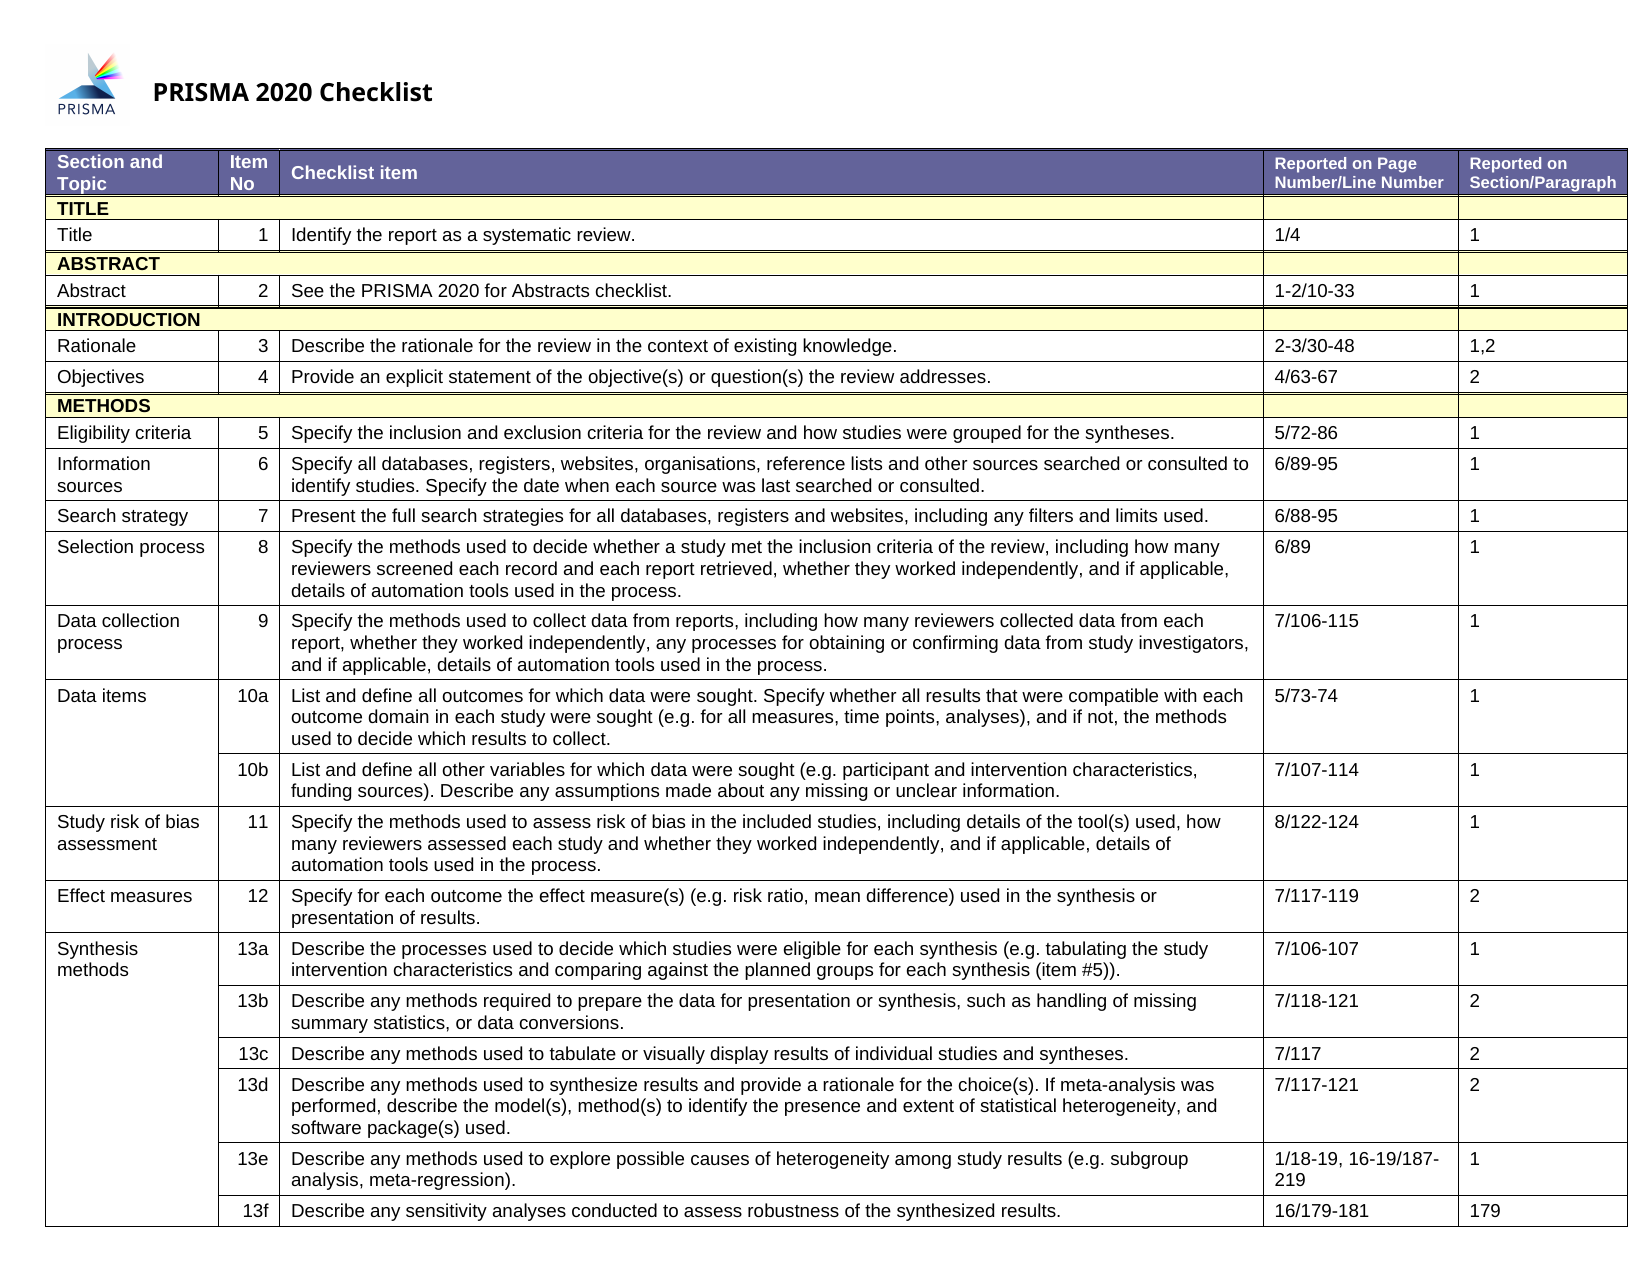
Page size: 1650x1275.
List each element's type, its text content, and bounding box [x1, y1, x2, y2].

table_cell Specify for each outcome the effect measure(s) (e.g. risk ratio, mean difference) used in the synthesis or presentation of results. [280, 881, 1263, 932]
table_cell 2-3/30-48 [1264, 331, 1458, 361]
table_cell 179 [1459, 1196, 1627, 1226]
table_cell TITLE [46, 197, 1263, 219]
table_header Section and Topic [46, 151, 218, 194]
table_cell Specify the methods used to collect data from reports, including how many reviewers collected data from each report, whether they worked independently, any processes for obtaining or confirming data from study investigators, and if applicable, details of automation tools used in the process. [280, 606, 1263, 679]
table_cell [1459, 309, 1627, 330]
table_cell 11 [219, 807, 279, 880]
table_cell 13a [219, 933, 279, 985]
table_cell 1 [1459, 680, 1627, 753]
table_cell Information sources [46, 449, 218, 500]
table_cell Data collection process [46, 606, 218, 679]
table_cell Effect measures [46, 881, 218, 932]
table_cell 10a [219, 680, 279, 753]
table_cell 1 [1459, 606, 1627, 679]
table_cell 5/73-74 [1264, 680, 1458, 753]
table_cell 13f [219, 1196, 279, 1226]
table_cell 13e [219, 1143, 279, 1195]
table_cell [1264, 395, 1458, 417]
table_cell Specify the methods used to decide whether a study met the inclusion criteria of the review, including how many reviewers screened each record and each report retrieved, whether they worked independently, and if applicable, details of automation tools used in the process. [280, 532, 1263, 605]
table_cell 1 [1459, 418, 1627, 448]
table_cell 2 [1459, 881, 1627, 932]
table_cell Describe any methods used to tabulate or visually display results of individual studies and syntheses. [280, 1038, 1263, 1068]
table_cell List and define all other variables for which data were sought (e.g. participant and intervention characteristics, funding sources). Describe any assumptions made about any missing or unclear information. [280, 754, 1263, 806]
table_cell 7/117-119 [1264, 881, 1458, 932]
table_cell [1264, 309, 1458, 330]
table_cell [1459, 395, 1627, 417]
table_cell Present the full search strategies for all databases, registers and websites, including any filters and limits used. [280, 501, 1263, 531]
table_cell 1 [1459, 501, 1627, 531]
table_cell 1 [1459, 807, 1627, 880]
table_cell 7/118-121 [1264, 986, 1458, 1037]
table_cell 13b [219, 986, 279, 1037]
table_cell Selection process [46, 532, 218, 605]
table_cell 12 [219, 881, 279, 932]
table_cell Specify the methods used to assess risk of bias in the included studies, including details of the tool(s) used, how many reviewers assessed each study and whether they worked independently, and if applicable, details of automation tools used in the process. [280, 807, 1263, 880]
table_cell 1/4 [1264, 220, 1458, 250]
table_cell 2 [1459, 986, 1627, 1037]
table_cell [1459, 253, 1627, 274]
table_cell See the PRISMA 2020 for Abstracts checklist. [280, 276, 1263, 305]
table_cell Describe any methods required to prepare the data for presentation or synthesis, such as handling of missing summary statistics, or data conversions. [280, 986, 1263, 1037]
table_cell Specify the inclusion and exclusion criteria for the review and how studies were grouped for the syntheses. [280, 418, 1263, 448]
table_cell 2 [1459, 1038, 1627, 1068]
table_cell 13c [219, 1038, 279, 1068]
table_cell 1 [1459, 220, 1627, 250]
table_cell Synthesis methods [46, 933, 218, 1226]
table_cell 7/107-114 [1264, 754, 1458, 806]
table_cell Study risk of bias assessment [46, 807, 218, 880]
table_cell 1 [1459, 532, 1627, 605]
table_cell Describe any sensitivity analyses conducted to assess robustness of the synthesized results. [280, 1196, 1263, 1226]
table_cell 4 [219, 362, 279, 392]
table_cell Data items [46, 680, 218, 806]
table_cell 5/72-86 [1264, 418, 1458, 448]
table_cell List and define all outcomes for which data were sought. Specify whether all results that were compatible with each outcome domain in each study were sought (e.g. for all measures, time points, analyses), and if not, the methods used to decide which results to collect. [280, 680, 1263, 753]
table_cell Title [46, 220, 218, 250]
table_header Reported on Page Number/Line Number [1264, 151, 1458, 194]
table_cell 6 [219, 449, 279, 500]
table_cell 6/89 [1264, 532, 1458, 605]
table_cell 7/117 [1264, 1038, 1458, 1068]
table_header Reported on Section/Paragraph [1459, 151, 1627, 194]
table_cell 6/89-95 [1264, 449, 1458, 500]
table_cell Describe any methods used to explore possible causes of heterogeneity among study results (e.g. subgroup analysis, meta-regression). [280, 1143, 1263, 1195]
table_cell 1 [1459, 933, 1627, 985]
table_cell ABSTRACT [46, 253, 1263, 274]
table_cell Search strategy [46, 501, 218, 531]
table_cell Rationale [46, 331, 218, 361]
table_cell 7/106-115 [1264, 606, 1458, 679]
table_cell Specify all databases, registers, websites, organisations, reference lists and other sources searched or consulted to identify studies. Specify the date when each source was last searched or consulted. [280, 449, 1263, 500]
table_cell 7/117-121 [1264, 1069, 1458, 1142]
table_cell Describe the processes used to decide which studies were eligible for each synthesis (e.g. tabulating the study intervention characteristics and comparing against the planned groups for each synthesis (item #5)). [280, 933, 1263, 985]
table_cell 2 [219, 276, 279, 305]
table_cell 5 [219, 418, 279, 448]
table_cell 1 [1459, 276, 1627, 305]
table_cell Describe the rationale for the review in the context of existing knowledge. [280, 331, 1263, 361]
table_cell [1264, 253, 1458, 274]
table_cell [1264, 197, 1458, 219]
table_cell 8/122-124 [1264, 807, 1458, 880]
table_cell 10b [219, 754, 279, 806]
table_cell 9 [219, 606, 279, 679]
table_cell 1,2 [1459, 331, 1627, 361]
table_cell Objectives [46, 362, 218, 392]
table_cell Abstract [46, 276, 218, 305]
table_cell METHODS [46, 395, 1263, 417]
table_cell 2 [1459, 1069, 1627, 1142]
table_cell 2 [1459, 362, 1627, 392]
table_cell Provide an explicit statement of the objective(s) or question(s) the review addresses. [280, 362, 1263, 392]
table_cell Identify the report as a systematic review. [280, 220, 1263, 250]
table_cell 1 [1459, 754, 1627, 806]
table_cell 1/18-19, 16-19/187-219 [1264, 1143, 1458, 1195]
table_cell 16/179-181 [1264, 1196, 1458, 1226]
table_cell INTRODUCTION [46, 309, 1263, 330]
table_cell 1 [1459, 449, 1627, 500]
table_cell 7 [219, 501, 279, 531]
table_cell 4/63-67 [1264, 362, 1458, 392]
table_cell Eligibility criteria [46, 418, 218, 448]
table_cell 13d [219, 1069, 279, 1142]
table_cell [1459, 197, 1627, 219]
table_cell 7/106-107 [1264, 933, 1458, 985]
table_header Checklist item [280, 151, 1263, 194]
table_cell 1 [1459, 1143, 1627, 1195]
table_cell 1-2/10-33 [1264, 276, 1458, 305]
table_cell 3 [219, 331, 279, 361]
table_cell 6/88-95 [1264, 501, 1458, 531]
picture [45, 44, 131, 126]
table_cell 8 [219, 532, 279, 605]
table_cell Describe any methods used to synthesize results and provide a rationale for the choice(s). If meta-analysis was performed, describe the model(s), method(s) to identify the presence and extent of statistical heterogeneity, and software package(s) used. [280, 1069, 1263, 1142]
table_cell 1 [219, 220, 279, 250]
table_header Item No [219, 151, 279, 194]
